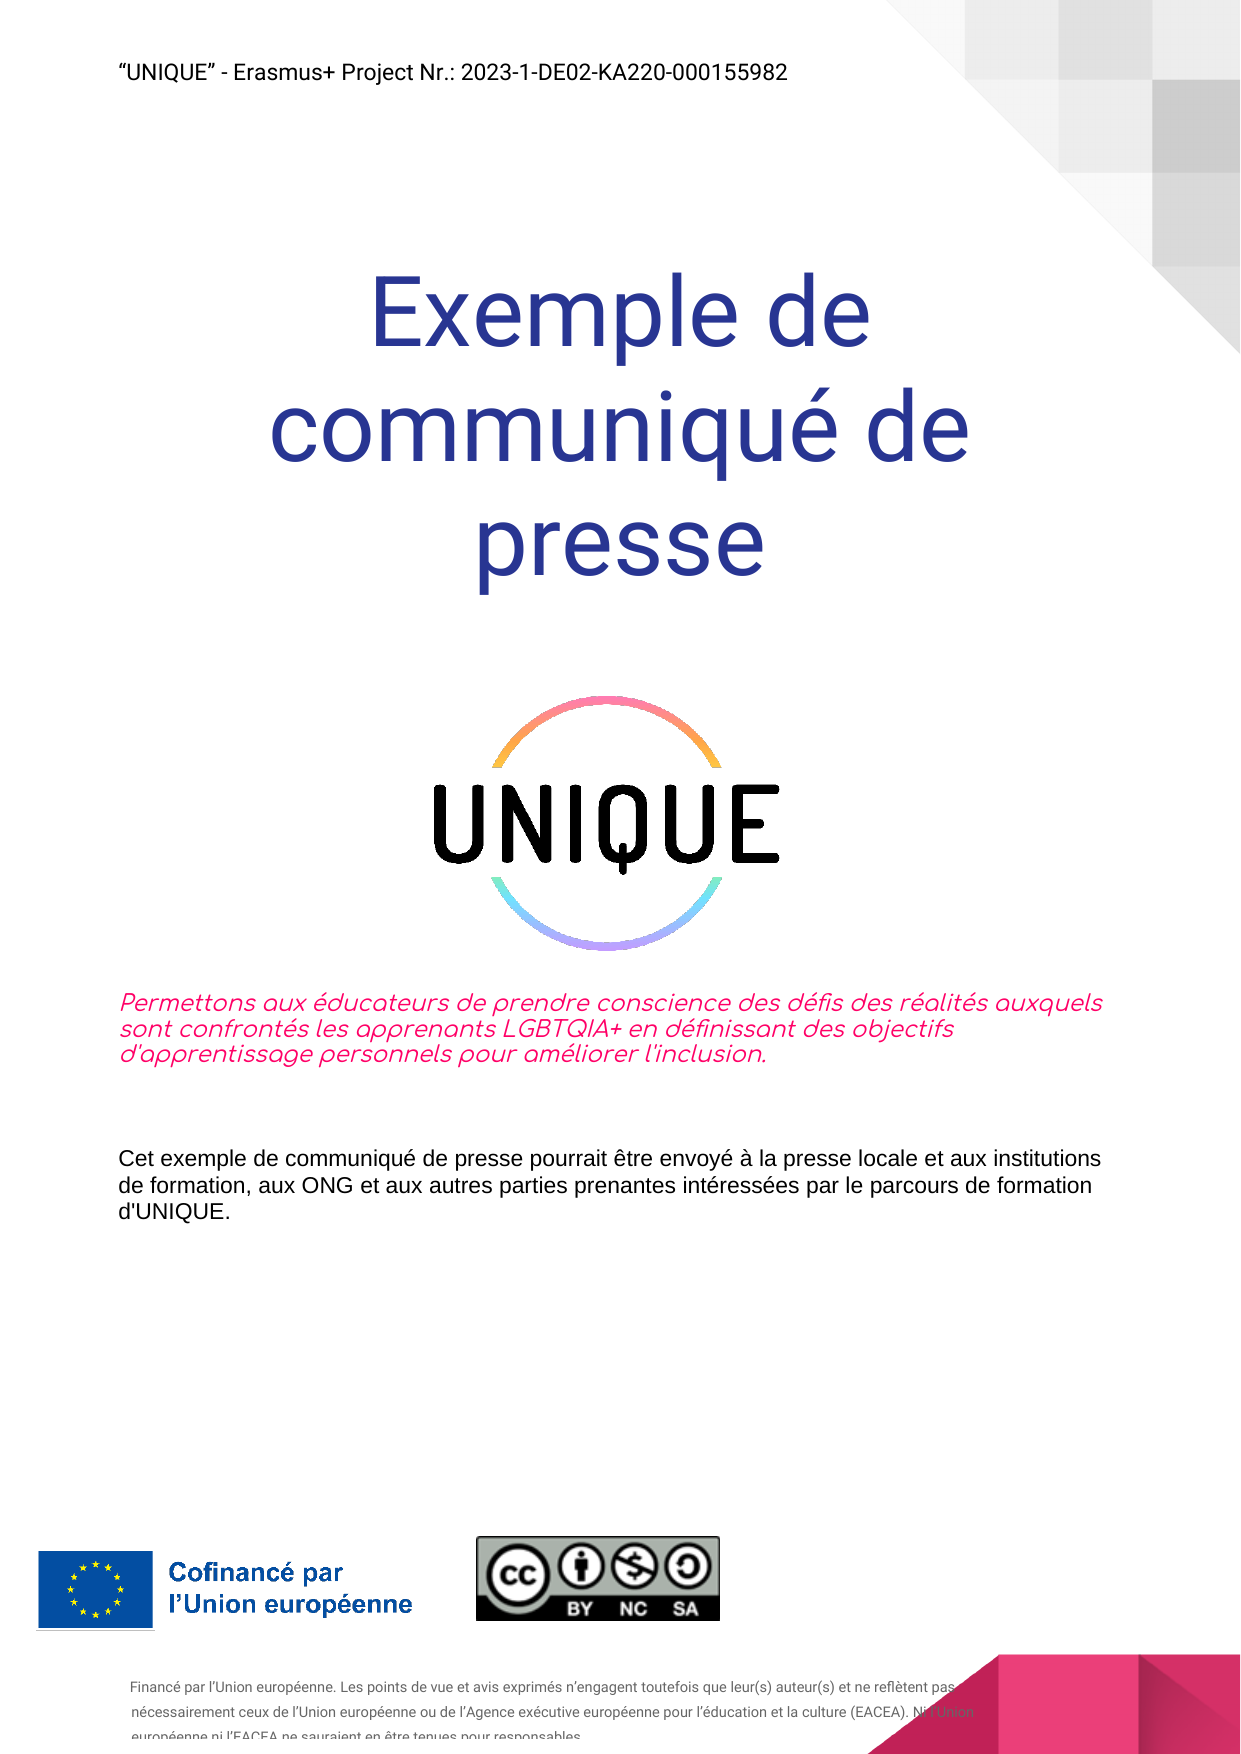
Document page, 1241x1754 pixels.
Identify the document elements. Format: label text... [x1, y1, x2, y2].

picture [0, 1653, 1241, 1754]
text Cet exemple de communiqué de presse pourrait être envoyé à la presse locale et aux institutions de formation, aux ONG et aux autres parties prenantes intéressées par le parcours de formation d'UNIQUE. [118, 1145, 1122, 1224]
title Exemple de communiqué de presse [118, 255, 1122, 600]
picture [476, 1536, 720, 1621]
picture [33, 1546, 444, 1633]
text Permettons aux éducateurs de prendre conscience des défis des réalités auxquels sont confrontés les apprenants LGBTQIA+ en définissant des objectifs d'apprentissage personnels pour améliorer l'inclusion. [118, 991, 1122, 1068]
picture [871, 0, 1241, 360]
picture [294, 647, 919, 999]
